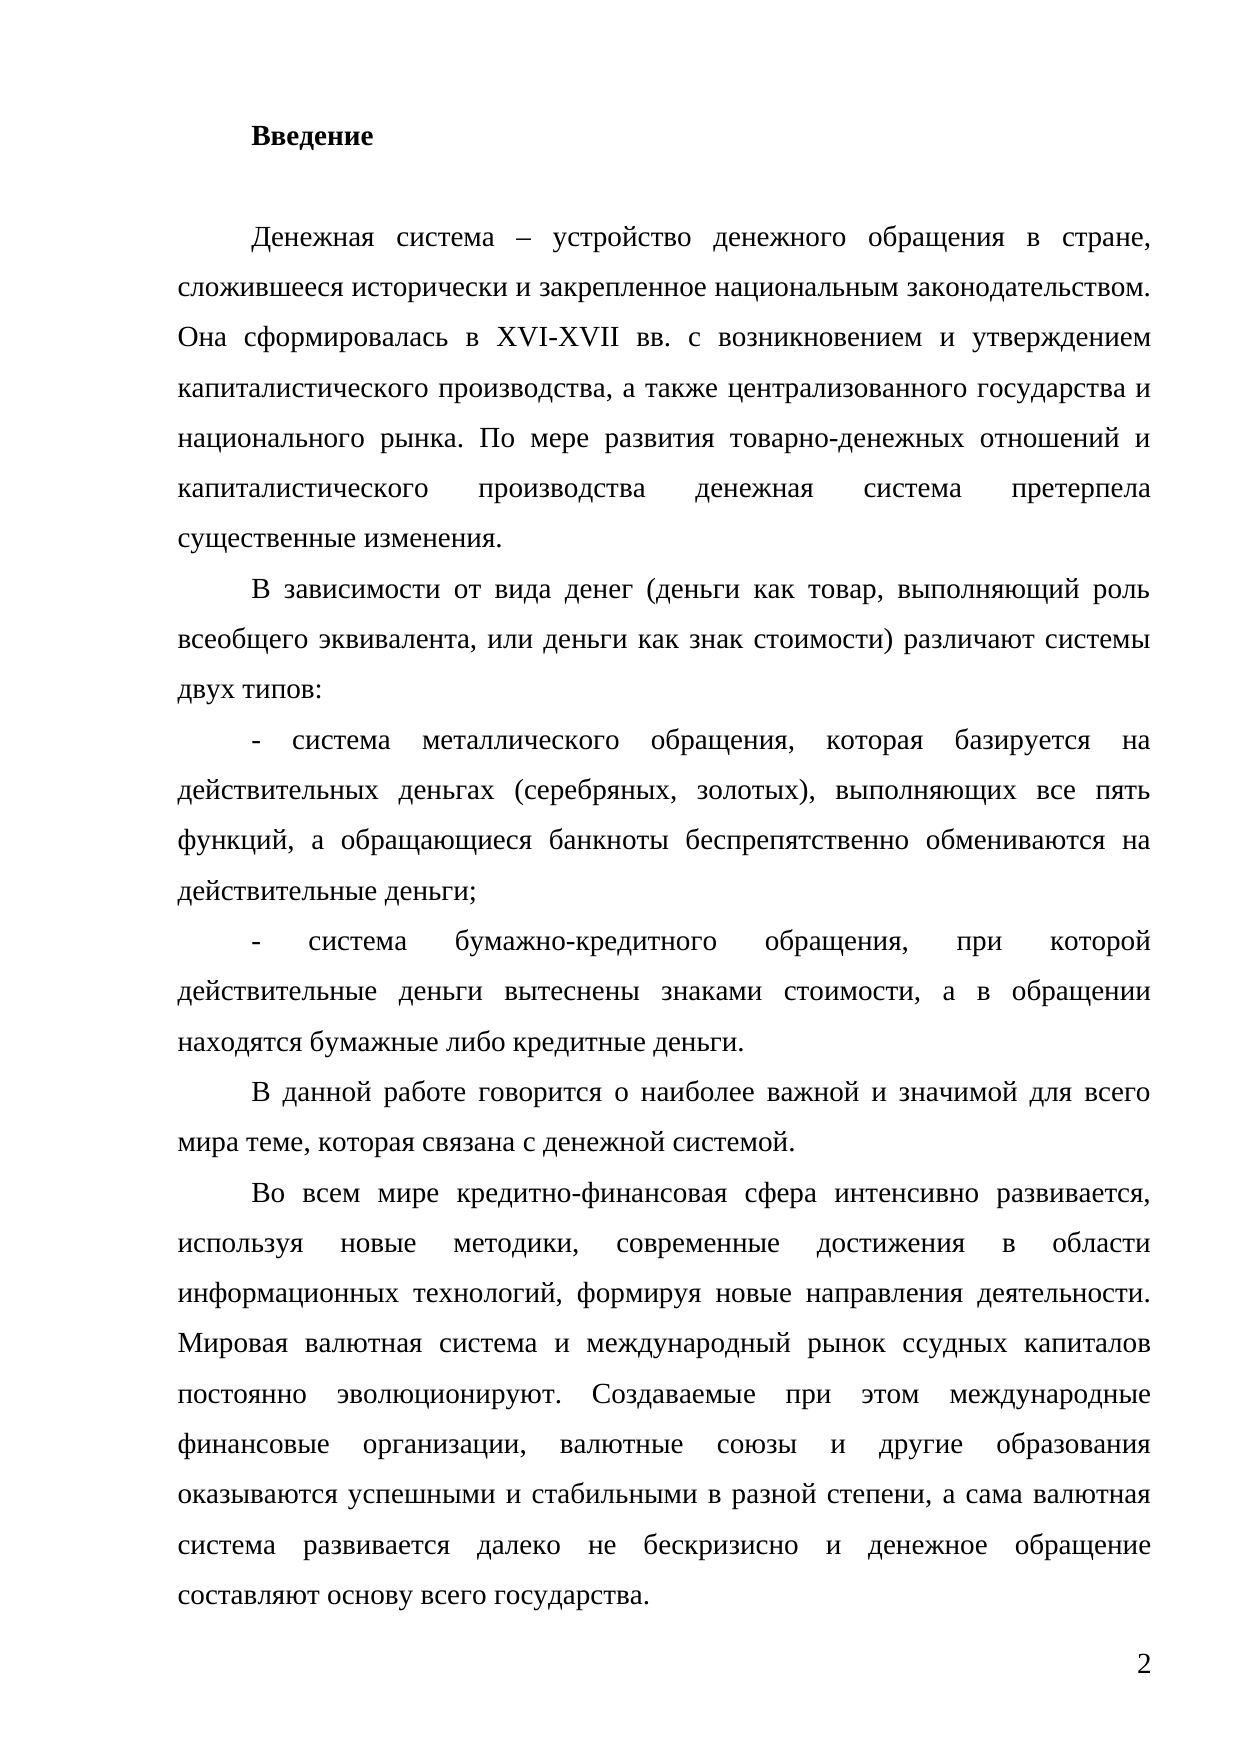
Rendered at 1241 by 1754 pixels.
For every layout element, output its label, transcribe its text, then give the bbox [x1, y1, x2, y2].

text В зависимости от вида денег (деньги как товар, выполняющий роль всеобщего эквивалента, или деньги как знак стоимости) различают системы двух типов: денежная система россия зарубежный [177, 571, 1152, 705]
text В данной работе говорится о наиболее важной и значимой для всего мира теме, которая связана с денежной системой. [177, 1074, 1152, 1158]
text Во всем мире кредитно-финансовая сфера интенсивно развивается, используя новые методики, современные достижения в области информационных технологий, формируя новые направления деятельности. Мировая валютная система и международный рынок ссудных капиталов постоянно эволюционируют. Создаваемые при этом международные финансовые организации, валютные союзы и другие образования оказываются успешными и стабильными в разной степени, а сама валютная система развивается далеко не бескризисно и денежное обращение составляют основу всего государства. [177, 1175, 1152, 1611]
text Введение [177, 118, 1152, 152]
text - система металлического обращения, которая базируется на действительных деньгах (серебряных, золотых), выполняющих все пять функций, а обращающиеся банкноты беспрепятственно обмениваются на действительные деньги; [177, 722, 1152, 906]
text - система бумажно-кредитного обращения, при которой действительные деньги вытеснены знаками стоимости, а в обращении находятся бумажные либо кредитные деньги. [177, 923, 1152, 1057]
text Денежная система – устройство денежного обращения в стране, сложившееся исторически и закрепленное национальным законодательством. Она сформировалась в XVI-XVII вв. с возникновением и утверждением капиталистического производства, а также централизованного государства и национального рынка. По мере развития товарно-денежных отношений и капиталистического производства денежная система претерпела существенные изменения. [177, 219, 1152, 554]
